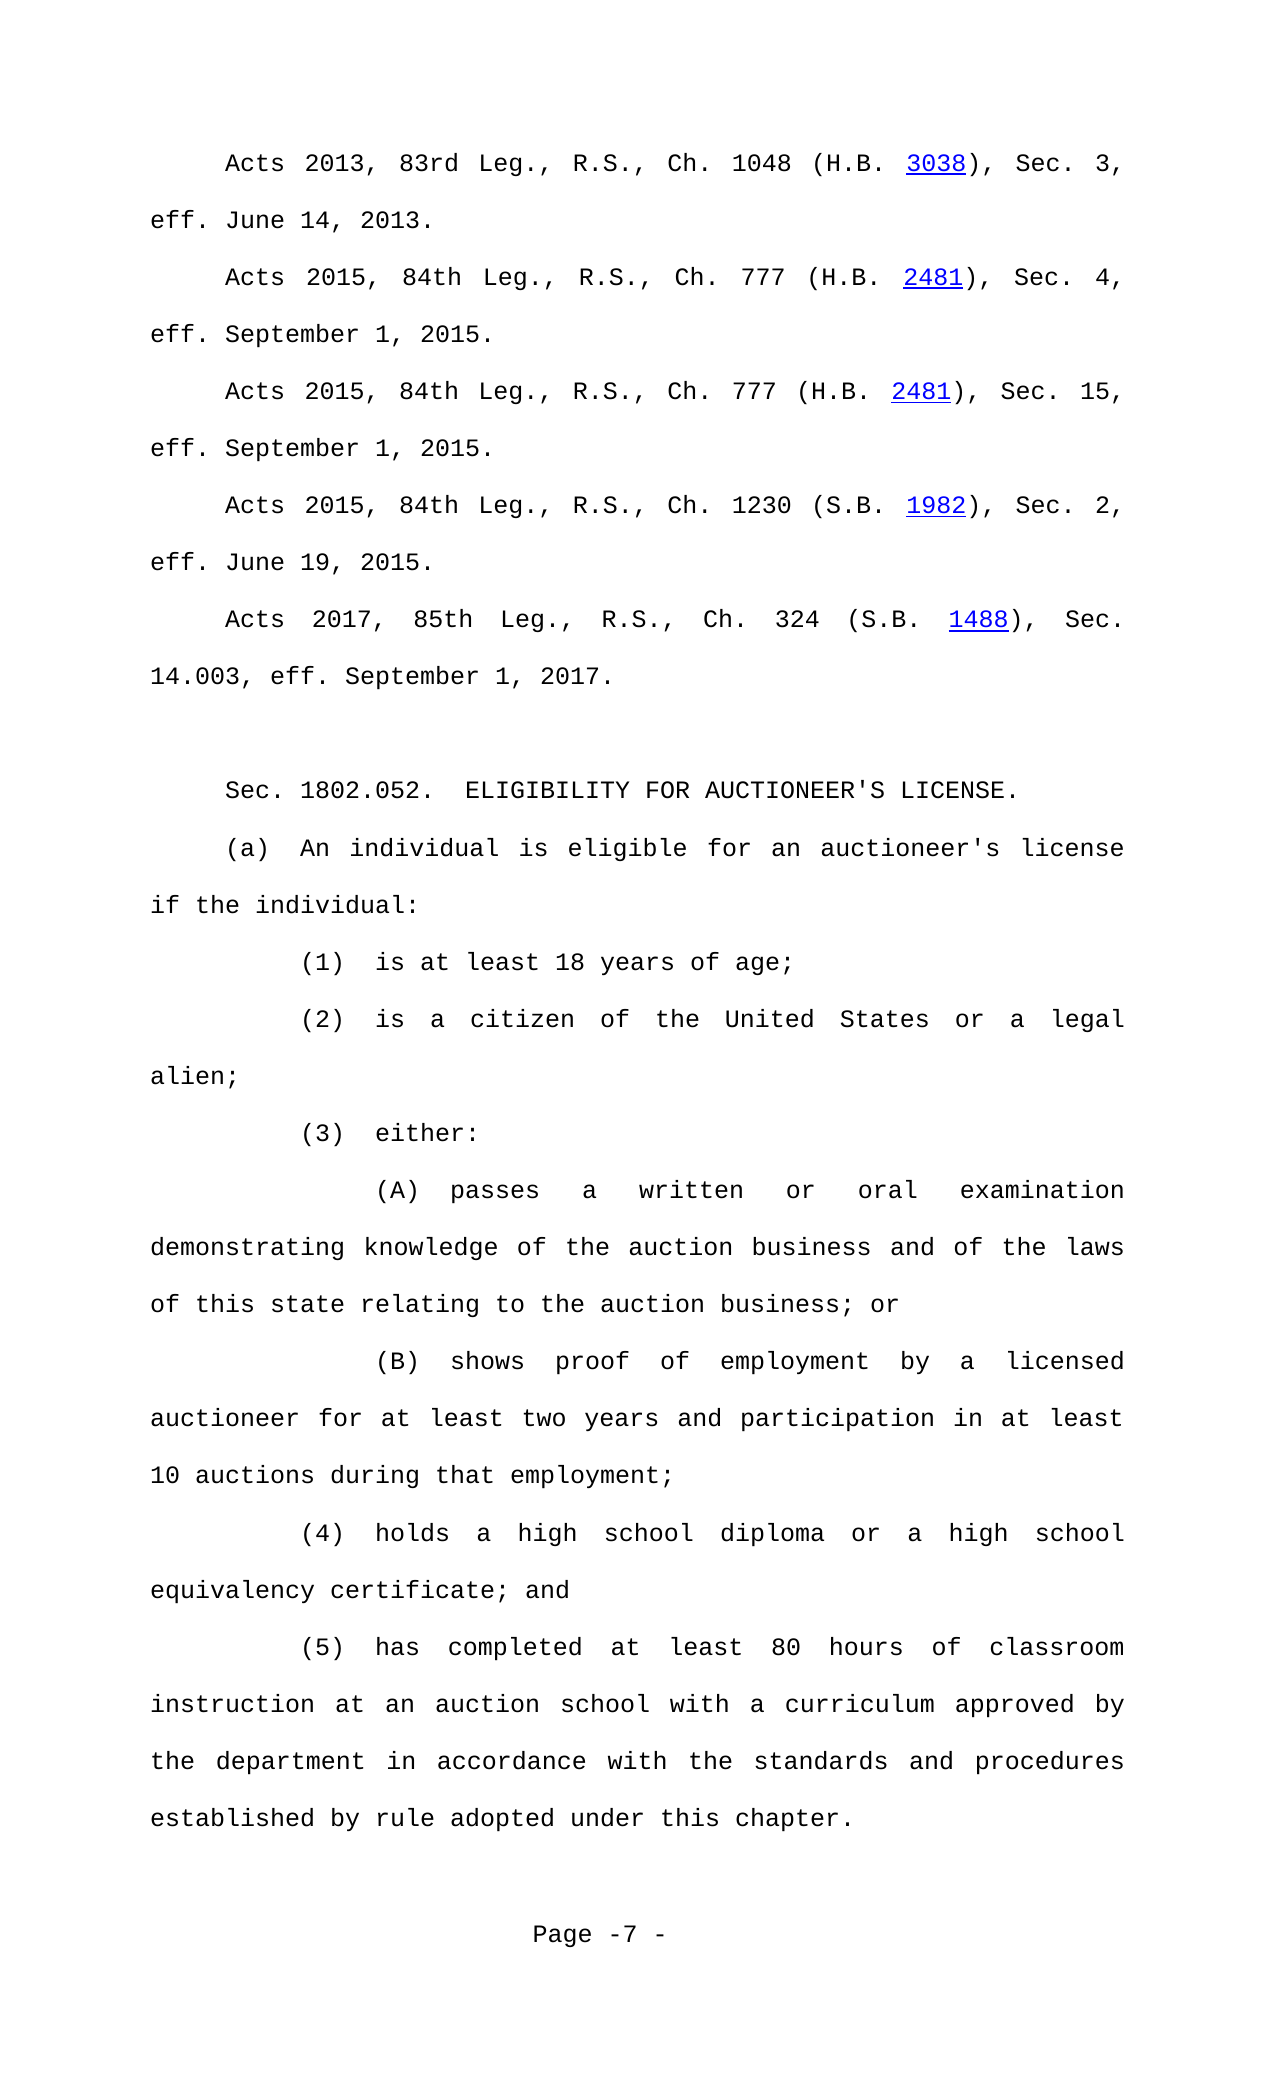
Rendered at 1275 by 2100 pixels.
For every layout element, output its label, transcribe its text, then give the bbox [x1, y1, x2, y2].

text Acts 2015, 84th Leg., R.S., Ch. 1230 (S.B. 1982), Sec. 2, eff. June 19, 2015. [150, 492, 1125, 578]
text (5) has completed at least 80 hours of classroom instruction at an auction school with a curriculum approved by the department in accordance with the standards and procedures established by rule adopted under this chapter. [150, 1634, 1125, 1834]
text (B) shows proof of employment by a licensed auctioneer for at least two years and participation in at least 10 auctions during that employment; [150, 1349, 1125, 1491]
text Acts 2015, 84th Leg., R.S., Ch. 777 (H.B. 2481), Sec. 4, eff. September 1, 2015. [150, 264, 1125, 350]
text (1) is at least 18 years of age; [150, 949, 1125, 978]
text (2) is a citizen of the United States or a legal alien; [150, 1006, 1125, 1092]
text Sec. 1802.052. ELIGIBILITY FOR AUCTIONEER'S LICENSE. [150, 778, 1125, 806]
text Acts 2013, 83rd Leg., R.S., Ch. 1048 (H.B. 3038), Sec. 3, eff. June 14, 2013. [150, 150, 1125, 236]
text (A) passes a written or oral examination demonstrating knowledge of the auction business and of the laws of this state relating to the auction business; or [150, 1177, 1125, 1320]
text (3) either: [150, 1120, 1125, 1149]
text Acts 2015, 84th Leg., R.S., Ch. 777 (H.B. 2481), Sec. 15, eff. September 1, 2015. [150, 378, 1125, 464]
text Acts 2017, 85th Leg., R.S., Ch. 324 (S.B. 1488), Sec. 14.003, eff. September 1, 2017. [150, 607, 1125, 692]
text (4) holds a high school diploma or a high school equivalency certificate; and [150, 1520, 1125, 1606]
text (a) An individual is eligible for an auctioneer's license if the individual: [150, 835, 1125, 921]
